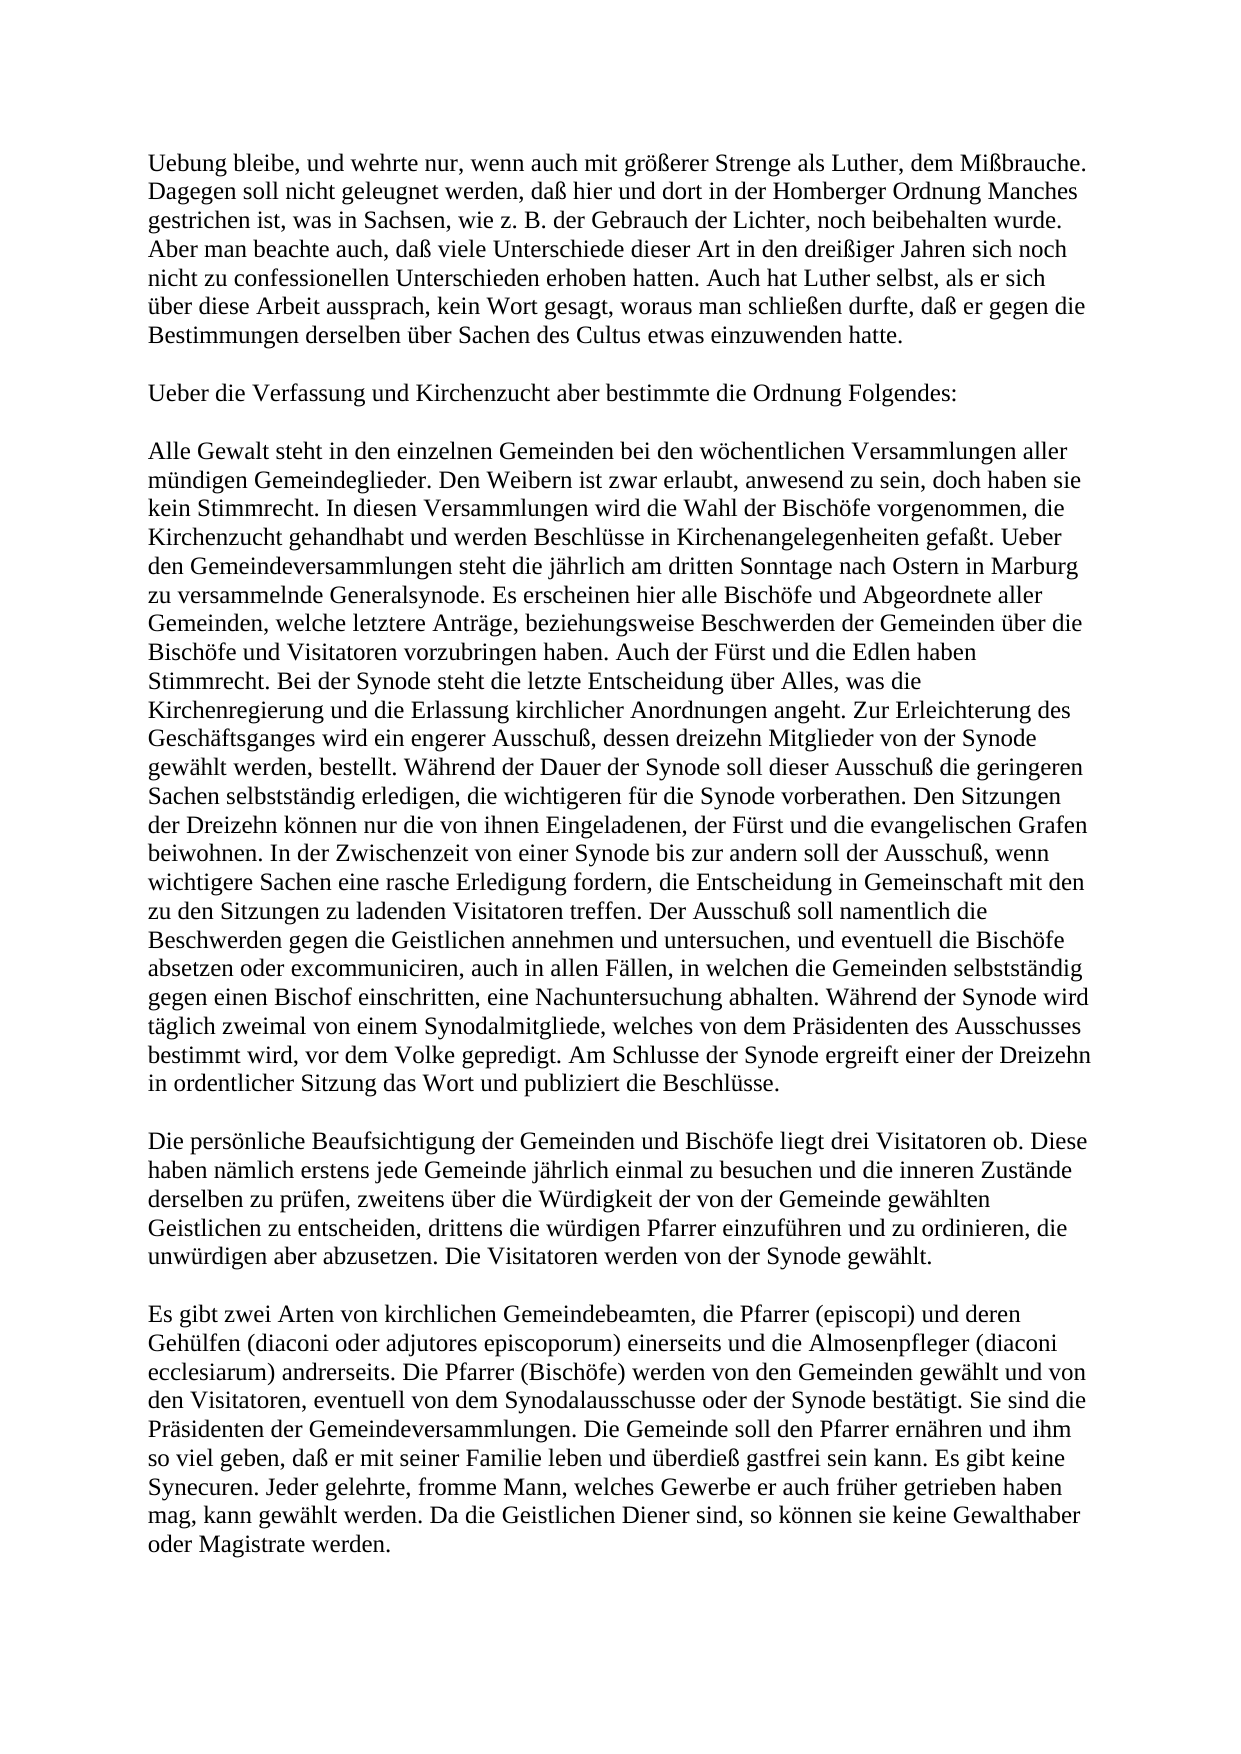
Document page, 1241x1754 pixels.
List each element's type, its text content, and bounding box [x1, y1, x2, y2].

text Ueber die Verfassung und Kirchenzucht aber bestimmte die Ordnung Folgendes: [148, 378, 1093, 407]
text Es gibt zwei Arten von kirchlichen Gemeindebeamten, die Pfarrer (episcopi) und deren Gehülfen (diaconi oder adjutores episcoporum) einerseits und die Almosenpfleger (diaconi ecclesiarum) andrerseits. Die Pfarrer (Bischöfe) werden von den Gemeinden gewählt und von den Visitatoren, eventuell von dem Synodalausschusse oder der Synode bestätigt. Sie sind die Präsidenten der Gemeindeversammlungen. Die Gemeinde soll den Pfarrer ernähren und ihm so viel geben, daß er mit seiner Familie leben und überdieß gastfrei sein kann. Es gibt keine Synecuren. Jeder gelehrte, fromme Mann, welches Gewerbe er auch früher getrieben haben mag, kann gewählt werden. Da die Geistlichen Diener sind, so können sie keine Gewalthaber oder Magistrate werden. [148, 1299, 1093, 1558]
text Die persönliche Beaufsichtigung der Gemeinden und Bischöfe liegt drei Visitatoren ob. Diese haben nämlich erstens jede Gemeinde jährlich einmal zu besuchen und die inneren Zustände derselben zu prüfen, zweitens über die Würdigkeit der von der Gemeinde gewählten Geistlichen zu entscheiden, drittens die würdigen Pfarrer einzuführen und zu ordinieren, die unwürdigen aber abzusetzen. Die Visitatoren werden von der Synode gewählt. [148, 1126, 1093, 1270]
text Alle Gewalt steht in den einzelnen Gemeinden bei den wöchentlichen Versammlungen aller mündigen Gemeindeglieder. Den Weibern ist zwar erlaubt, anwesend zu sein, doch haben sie kein Stimmrecht. In diesen Versammlungen wird die Wahl der Bischöfe vorgenommen, die Kirchenzucht gehandhabt und werden Beschlüsse in Kirchenangelegenheiten gefaßt. Ueber den Gemeindeversammlungen steht die jährlich am dritten Sonntage nach Ostern in Marburg zu versammelnde Generalsynode. Es erscheinen hier alle Bischöfe und Abgeordnete aller Gemeinden, welche letztere Anträge, beziehungsweise Beschwerden der Gemeinden über die Bischöfe und Visitatoren vorzubringen haben. Auch der Fürst und die Edlen haben Stimmrecht. Bei der Synode steht die letzte Entscheidung über Alles, was die Kirchenregierung und die Erlassung kirchlicher Anordnungen angeht. Zur Erleichterung des Geschäftsganges wird ein engerer Ausschuß, dessen dreizehn Mitglieder von der Synode gewählt werden, bestellt. Während der Dauer der Synode soll dieser Ausschuß die geringeren Sachen selbstständig erledigen, die wichtigeren für die Synode vorberathen. Den Sitzungen der Dreizehn können nur die von ihnen Eingeladenen, der Fürst und die evangelischen Grafen beiwohnen. In der Zwischenzeit von einer Synode bis zur andern soll der Ausschuß, wenn wichtigere Sachen eine rasche Erledigung fordern, die Entscheidung in Gemeinschaft mit den zu den Sitzungen zu ladenden Visitatoren treffen. Der Ausschuß soll namentlich die Beschwerden gegen die Geistlichen annehmen und untersuchen, und eventuell die Bischöfe absetzen oder excommuniciren, auch in allen Fällen, in welchen die Gemeinden selbstständig gegen einen Bischof einschritten, eine Nachuntersuchung abhalten. Während der Synode wird täglich zweimal von einem Synodalmitgliede, welches von dem Präsidenten des Ausschusses bestimmt wird, vor dem Volke gepredigt. Am Schlusse der Synode ergreift einer der Dreizehn in ordentlicher Sitzung das Wort und publiziert die Beschlüsse. [148, 436, 1093, 1097]
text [148, 148, 1093, 349]
